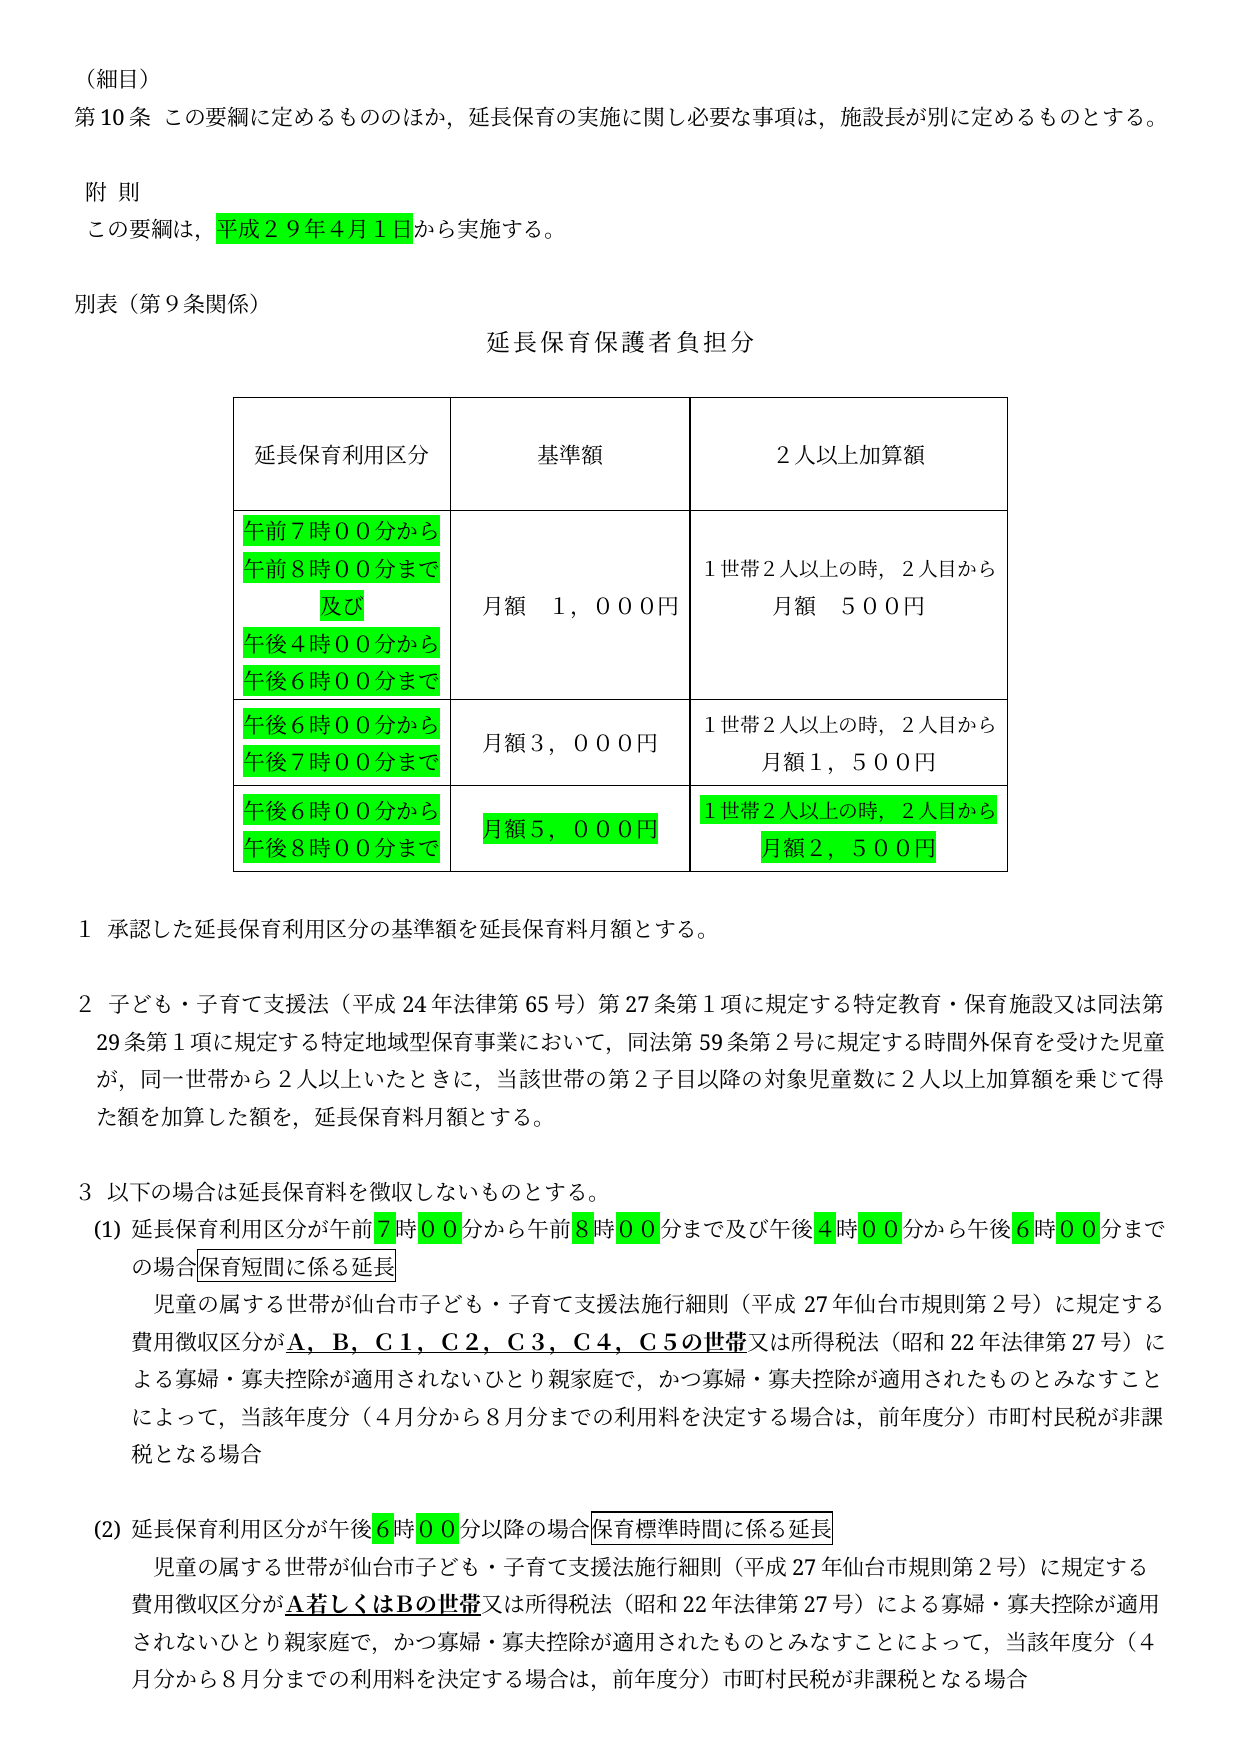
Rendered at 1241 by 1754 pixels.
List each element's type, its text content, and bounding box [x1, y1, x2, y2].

table_cell 午後６時００分から 午後７時００分まで [234, 700, 450, 785]
list 延長保育利用区分が午後６時００分以降の場合保育標準時間に係る延長 [94, 1509, 1167, 1547]
text 延長保育保護者負担分 [74, 322, 1167, 359]
table_header 基準額 [451, 398, 689, 510]
text （細目） [74, 59, 1167, 97]
text この要綱は，平成２９年４月１日から実施する。 [74, 209, 1167, 247]
text 別表（第９条関係） [74, 284, 1167, 322]
table_cell １世帯２人以上の時，２人目から 月額２，５００円 [691, 786, 1007, 871]
text 児童の属する世帯が仙台市子ども・子育て支援法施行細則（平成27年仙台市規則第２号）に規定する費用徴収区分がＡ若しくはＢの世帯又は所得税法（昭和22年法律第27号）による寡婦・寡夫控除が適用されないひとり親家庭で，かつ寡婦・寡夫控除が適用されたものとみなすことによって，当該年度分（４月分から８月分までの利用料を決定する場合は，前年度分）市町村民税が非課税となる場合 [131, 1547, 1167, 1697]
list 延長保育利用区分が午前７時００分から午前８時００分まで及び午後４時００分から午後６時００分までの場合保育短間に係る延長 [94, 1209, 1167, 1284]
table_cell 月額５，０００円 [451, 786, 689, 871]
text 児童の属する世帯が仙台市子ども・子育て支援法施行細則（平成27年仙台市規則第２号）に規定する費用徴収区分がＡ，Ｂ，Ｃ１，Ｃ２，Ｃ３，Ｃ４，Ｃ５の世帯又は所得税法（昭和22年法律第27号）による寡婦・寡夫控除が適用されないひとり親家庭で，かつ寡婦・寡夫控除が適用されたものとみなすことによって，当該年度分（４月分から８月分までの利用料を決定する場合は，前年度分）市町村民税が非課税となる場合 [131, 1284, 1167, 1472]
text ３ 以下の場合は延長保育料を徴収しないものとする。 [74, 1172, 1167, 1209]
text １ 承認した延長保育利用区分の基準額を延長保育料月額とする。 [74, 909, 1167, 947]
table_header ２人以上加算額 [691, 398, 1007, 510]
text 第10条 この要綱に定めるもののほか，延長保育の実施に関し必要な事項は，施設長が別に定めるものとする。 [74, 97, 1167, 134]
text 附 則 [74, 172, 1167, 209]
table_cell １世帯２人以上の時，２人目から 月額 ５００円 [691, 511, 1007, 699]
table_cell 午前７時００分から 午前８時００分まで 及び 午後４時００分から 午後６時００分まで [234, 511, 450, 699]
table_cell 午後６時００分から 午後８時００分まで [234, 786, 450, 871]
table_header 延長保育利用区分 [234, 398, 450, 510]
text ２ 子ども・子育て支援法（平成24年法律第65号）第27条第１項に規定する特定教育・保育施設又は同法第29条第１項に規定する特定地域型保育事業において，同法第59条第２号に規定する時間外保育を受けた児童が，同一世帯から２人以上いたときに，当該世帯の第２子目以降の対象児童数に２人以上加算額を乗じて得た額を加算した額を，延長保育料月額とする。 [74, 984, 1167, 1134]
table_cell 月額 １，０００円 [451, 511, 689, 699]
table_cell １世帯２人以上の時，２人目から 月額１，５００円 [691, 700, 1007, 785]
table_cell 月額３，０００円 [451, 700, 689, 785]
